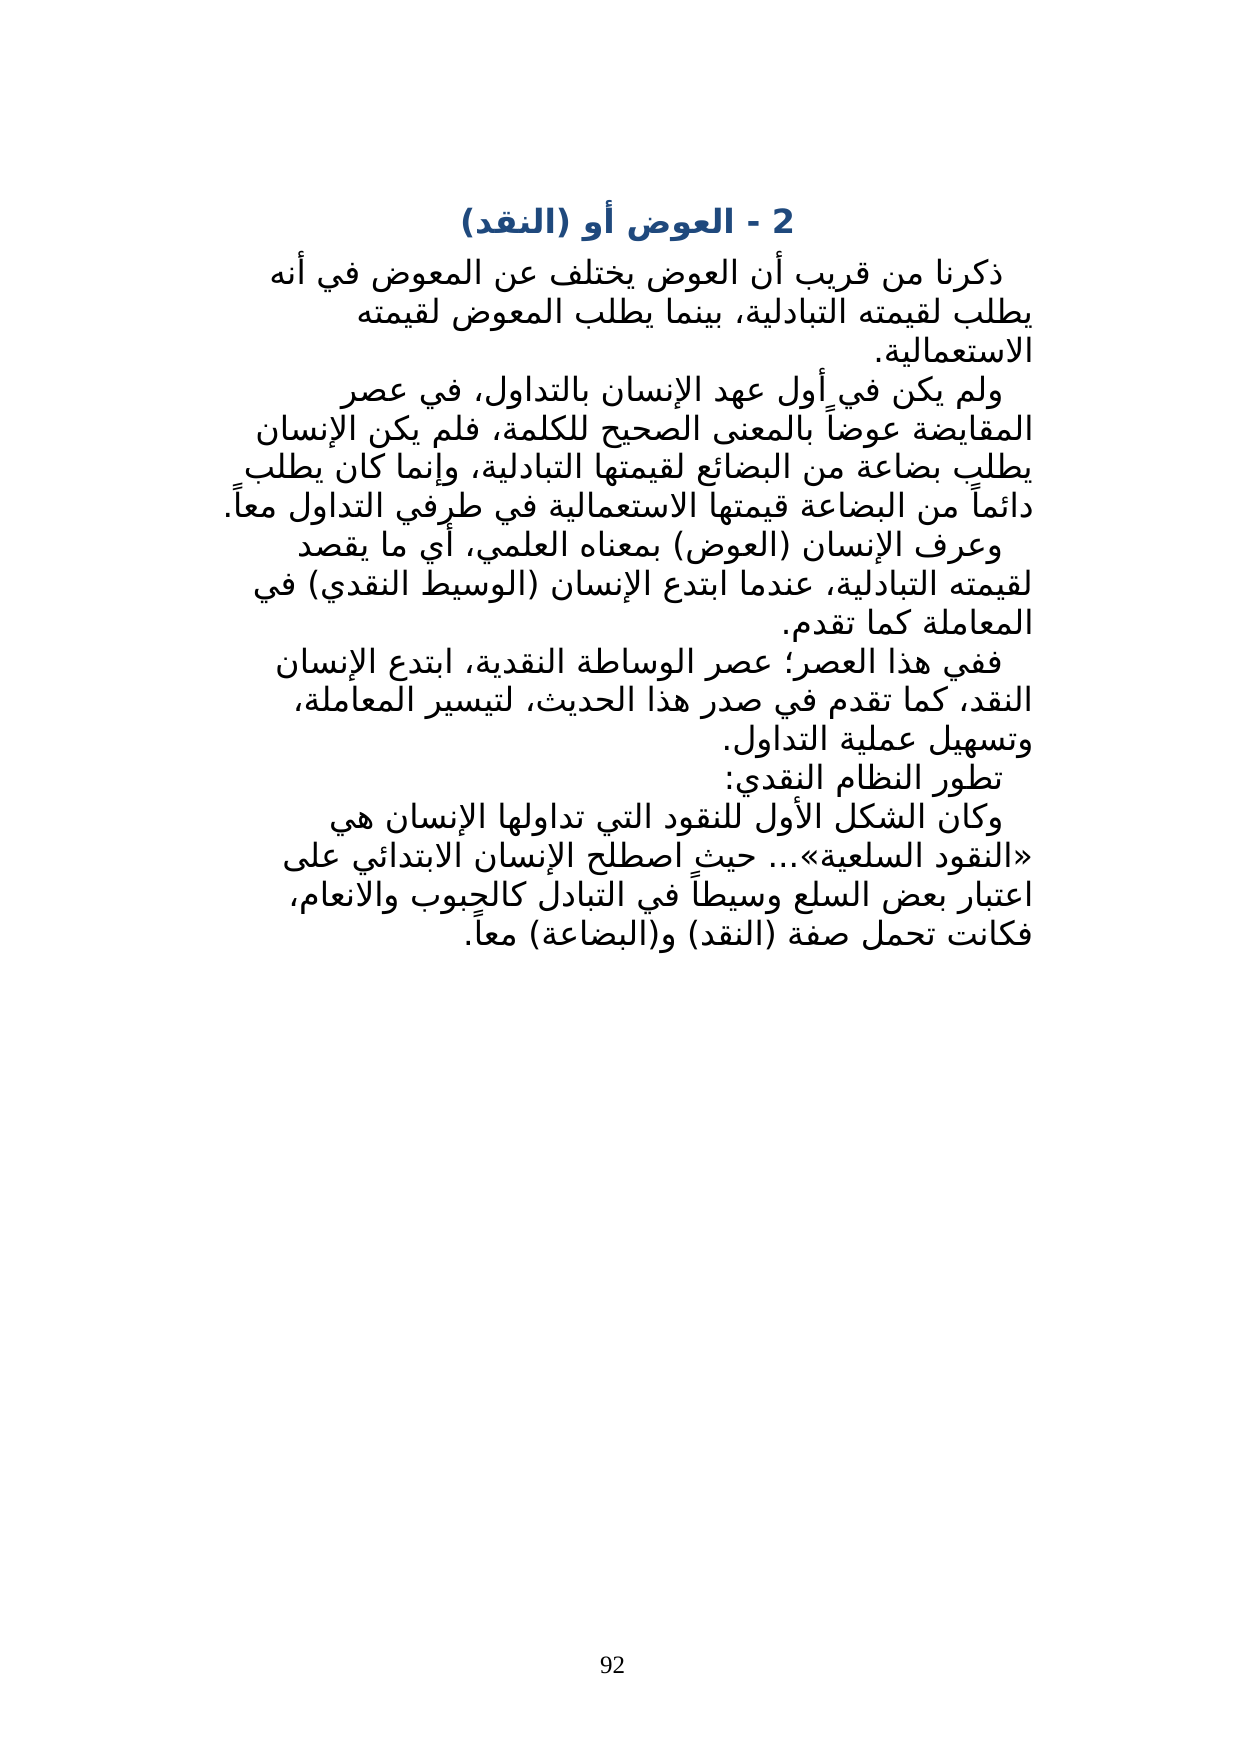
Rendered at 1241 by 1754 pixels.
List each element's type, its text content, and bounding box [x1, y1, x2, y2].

text وكان الشكل الأول للنقود التي تداولها الإنسان هي «النقود السلعية»... حيث اصطلح الإنسان الابتدائي على اعتبار بعض السلع وسيطاً في التبادل كالحبوب والانعام، فكانت تحمل صفة (النقد) و(البضاعة) معاً. [222, 797, 1033, 953]
text ذكرنا من قريب أن العوض يختلف عن المعوض في أنه يطلب لقيمته التبادلية، بينما يطلب المعوض لقيمته الاستعمالية. [222, 253, 1033, 370]
text تطور النظام النقدي: [222, 759, 1033, 797]
text وعرف الإنسان (العوض) بمعناه العلمي، أي ما يقصد لقيمته التبادلية، عندما ابتدع الإنسان (الوسيط النقدي) في المعاملة كما تقدم. [222, 526, 1033, 642]
text ولم يكن في أول عهد الإنسان بالتداول، في عصر المقايضة عوضاً بالمعنى الصحيح للكلمة، فلم يكن الإنسان يطلب بضاعة من البضائع لقيمتها التبادلية، وإنما كان يطلب دائماً من البضاعة قيمتها الاستعمالية في طرفي التداول معاً. [222, 370, 1033, 526]
text ففي هذا العصر؛ عصر الوساطة النقدية، ابتدع الإنسان النقد، كما تقدم في صدر هذا الحديث، لتيسير المعاملة، وتسهيل عملية التداول. [222, 642, 1033, 759]
subtitle 2 - العوض أو (النقد) [222, 202, 1033, 241]
